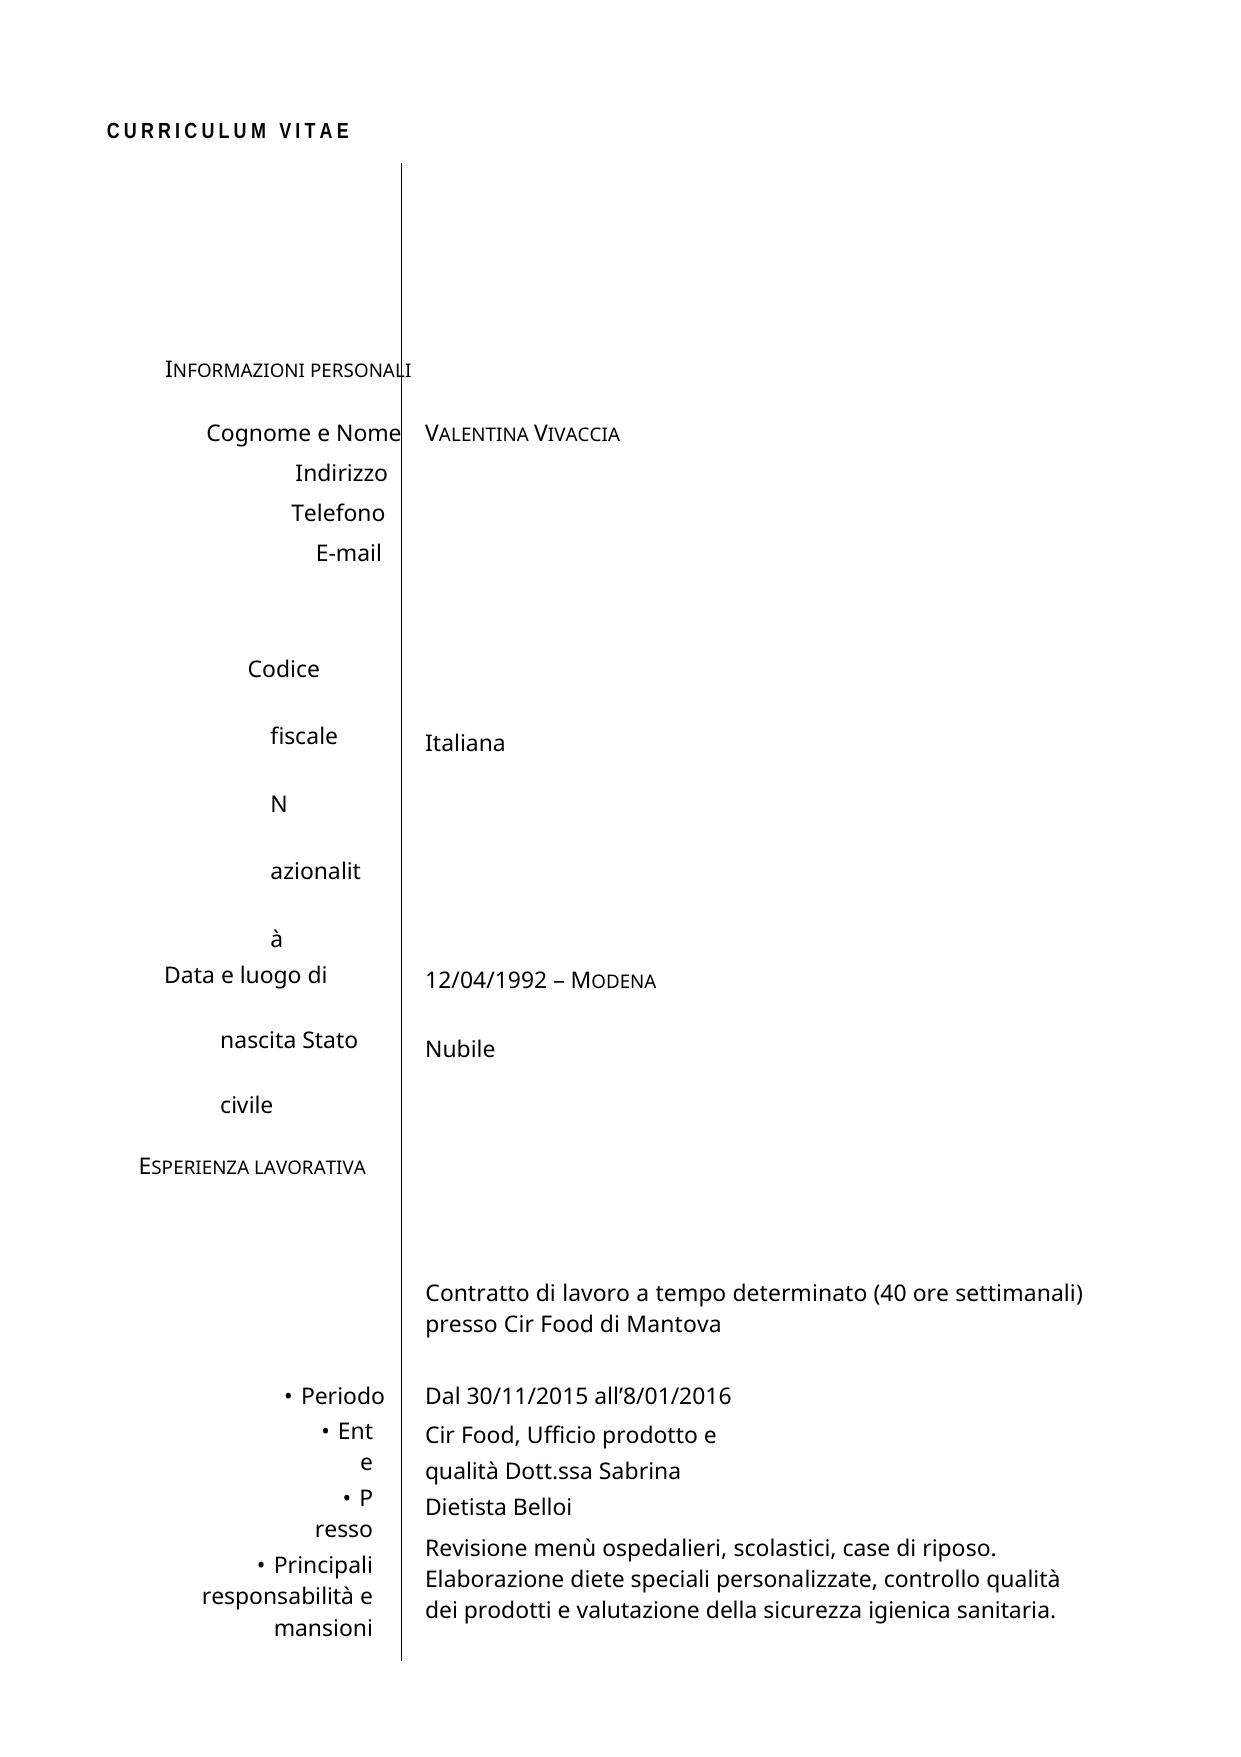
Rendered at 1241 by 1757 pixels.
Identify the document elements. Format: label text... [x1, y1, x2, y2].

text Indirizzo [295, 457, 1159, 488]
text Contratto di lavoro a tempo determinato (40 ore settimanali) presso Cir Food di Mantova [425, 1277, 1147, 1339]
text Cognome e Nome VALENTINA VIVACCIA [206, 417, 1159, 448]
text Data e luogo di nascita Stato civile [164, 959, 373, 1120]
text Revisione menù ospedalieri, scolastici, case di riposo. Elaborazione diete speciali personalizzate, controllo qualità dei prodotti e valutazione della sicurezza igienica sanitaria. [425, 1531, 1091, 1625]
text 12/04/1992 – MODENA [425, 964, 1159, 995]
text Nubile [425, 1033, 1159, 1064]
text E-mail [316, 537, 1159, 568]
text CURRICULUM VITAE [107, 118, 1159, 143]
list Presso [295, 1482, 373, 1544]
text mansioni [77, 1611, 373, 1643]
list Ente [314, 1415, 373, 1478]
text Codice fiscale Nazionalità [247, 652, 373, 954]
text ESPERIENZA LAVORATIVA [138, 1150, 1159, 1181]
list Principali responsabilità e [121, 1549, 373, 1611]
text Telefono [291, 497, 1159, 528]
text Cir Food, Ufficio prodotto e qualità Dott.ssa Sabrina Dietista Belloi [425, 1419, 746, 1522]
text Italiana [425, 727, 1159, 759]
text INFORMAZIONI PERSONALI [165, 353, 1159, 384]
list Periodo Dal 30/11/2015 all’8/01/2016 [284, 1379, 1159, 1411]
